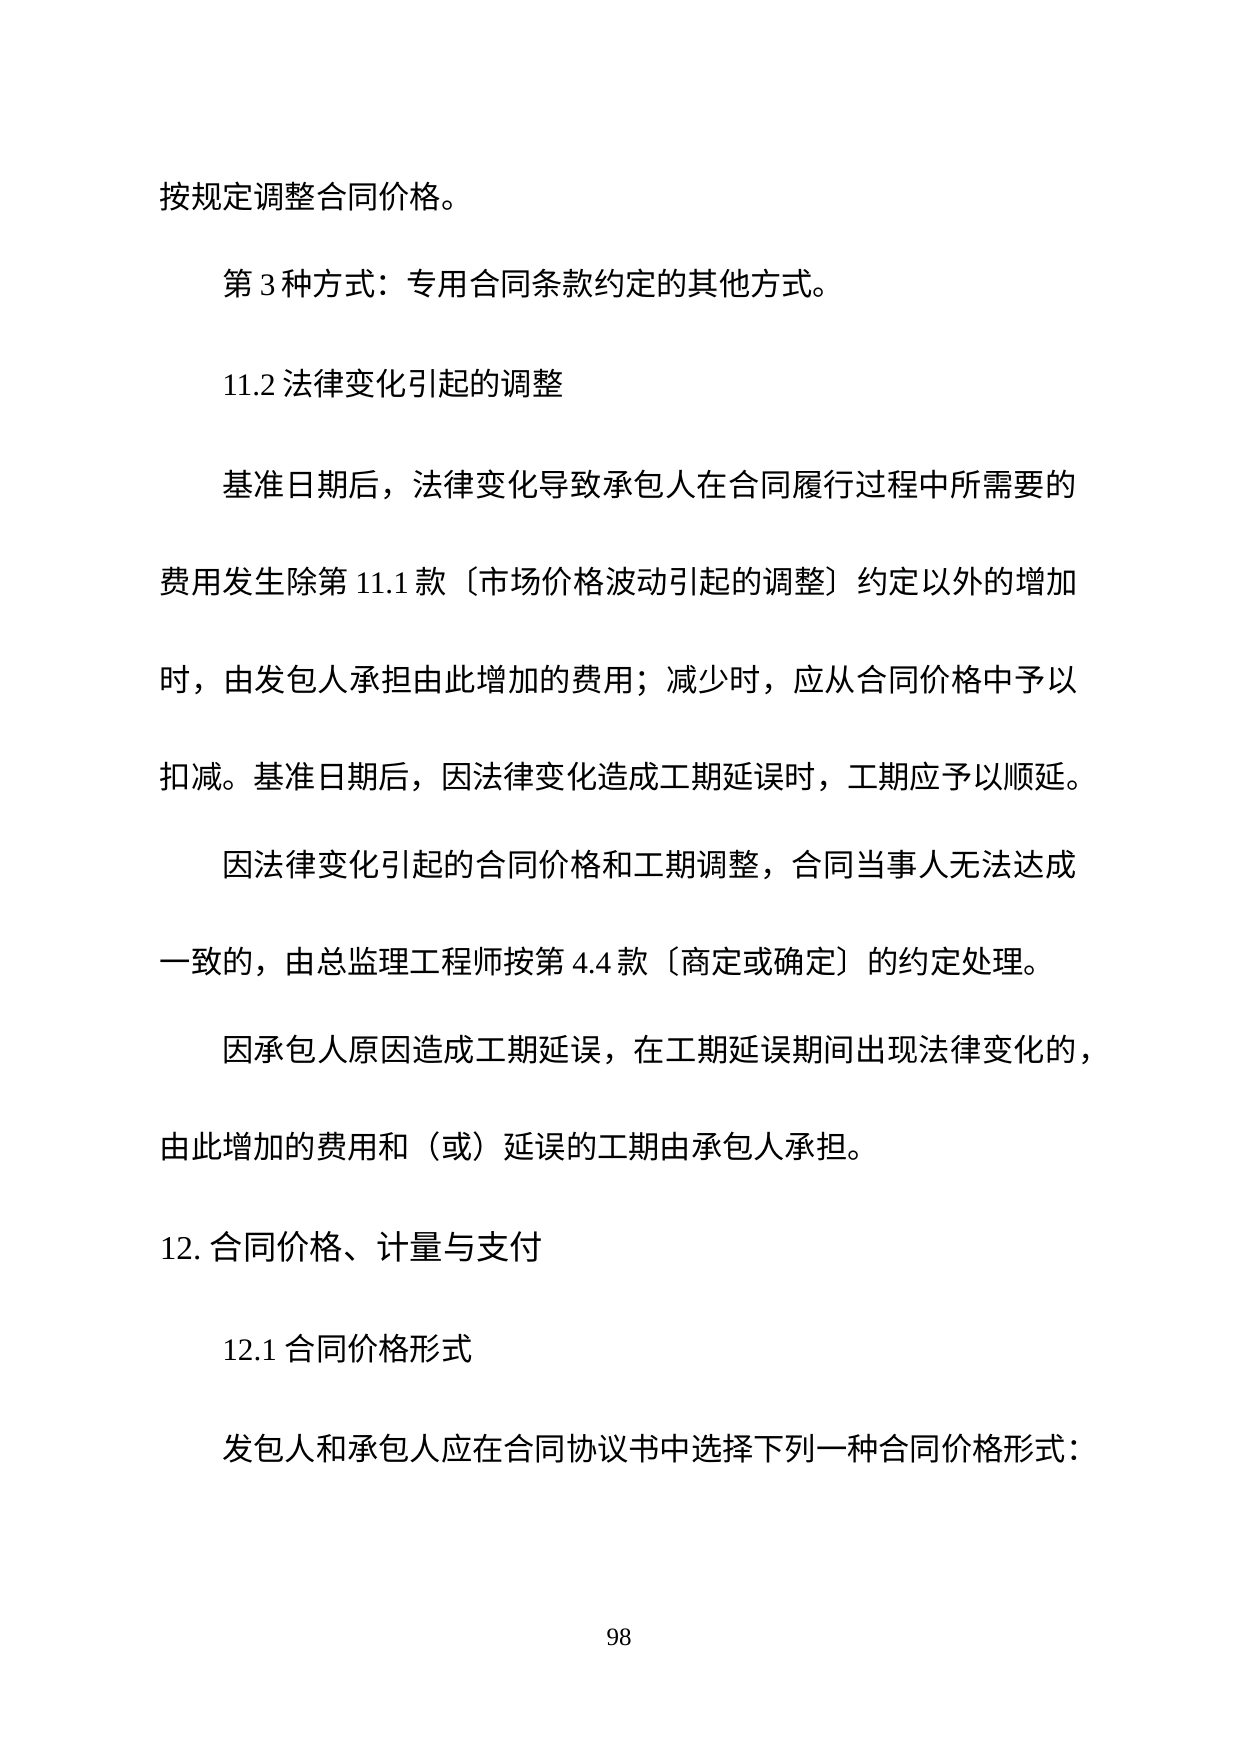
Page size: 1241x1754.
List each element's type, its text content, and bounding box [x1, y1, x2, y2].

text 基准日期后，法律变化导致承包人在合同履行过程中所需要的费用发生除第11.1款〔市场价格波动引起的调整〕约定以外的增加时，由发包人承担由此增加的费用；减少时，应从合同价格中予以扣减。基准日期后，因法律变化造成工期延误时，工期应予以顺延。 [159, 450, 1078, 807]
subtitle 11.2法律变化引起的调整 [159, 350, 1078, 415]
text 第3种方式：专用合同条款约定的其他方式。 [159, 249, 1078, 314]
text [159, 162, 1078, 227]
text 因承包人原因造成工期延误，在工期延误期间出现法律变化的，由此增加的费用和（或）延误的工期由承包人承担。 [159, 1015, 1078, 1177]
subtitle 12.1 合同价格形式 [159, 1314, 1078, 1379]
text 因法律变化引起的合同价格和工期调整，合同当事人无法达成一致的，由总监理工程师按第4.4款〔商定或确定〕的约定处理。 [159, 830, 1078, 992]
subtitle 12. 合同价格、计量与支付 [159, 1213, 1078, 1278]
text 发包人和承包人应在合同协议书中选择下列一种合同价格形式： [159, 1414, 1078, 1577]
